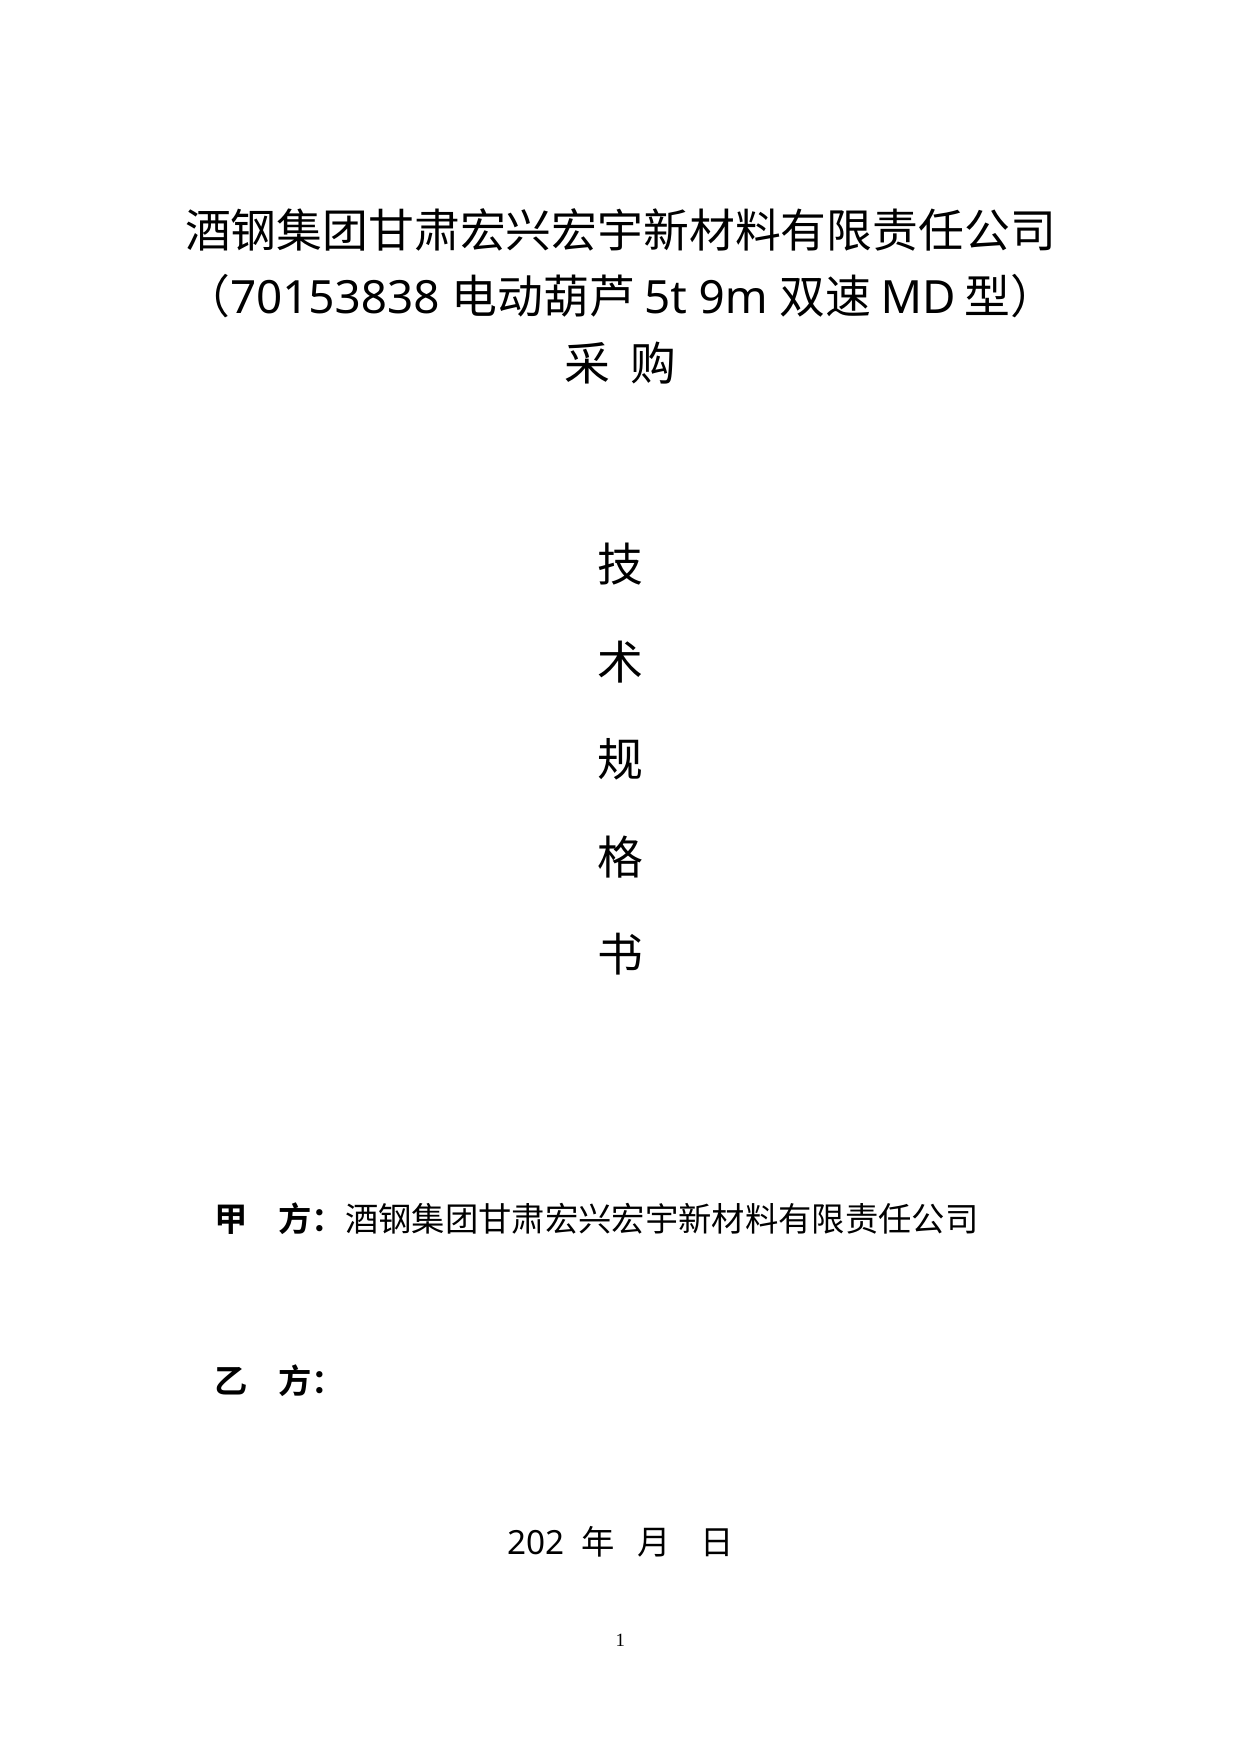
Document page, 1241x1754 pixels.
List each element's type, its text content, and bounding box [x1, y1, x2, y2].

text 采 购 [148, 327, 1093, 394]
text 乙 方： [148, 1346, 1093, 1411]
text 酒钢集团甘肃宏兴宏宇新材料有限责任公司 [148, 194, 1093, 261]
text 书 [148, 903, 1093, 1000]
text 甲 方：酒钢集团甘肃宏兴宏宇新材料有限责任公司 [148, 1184, 1093, 1249]
text 规 [148, 708, 1093, 805]
text 202 年 月 日 [148, 1507, 1093, 1572]
text 术 [148, 610, 1093, 708]
text （70153838 电动葫芦5t 9m 双速MD型） [148, 261, 1093, 327]
text 格 [148, 805, 1093, 903]
text 技 [148, 513, 1093, 610]
